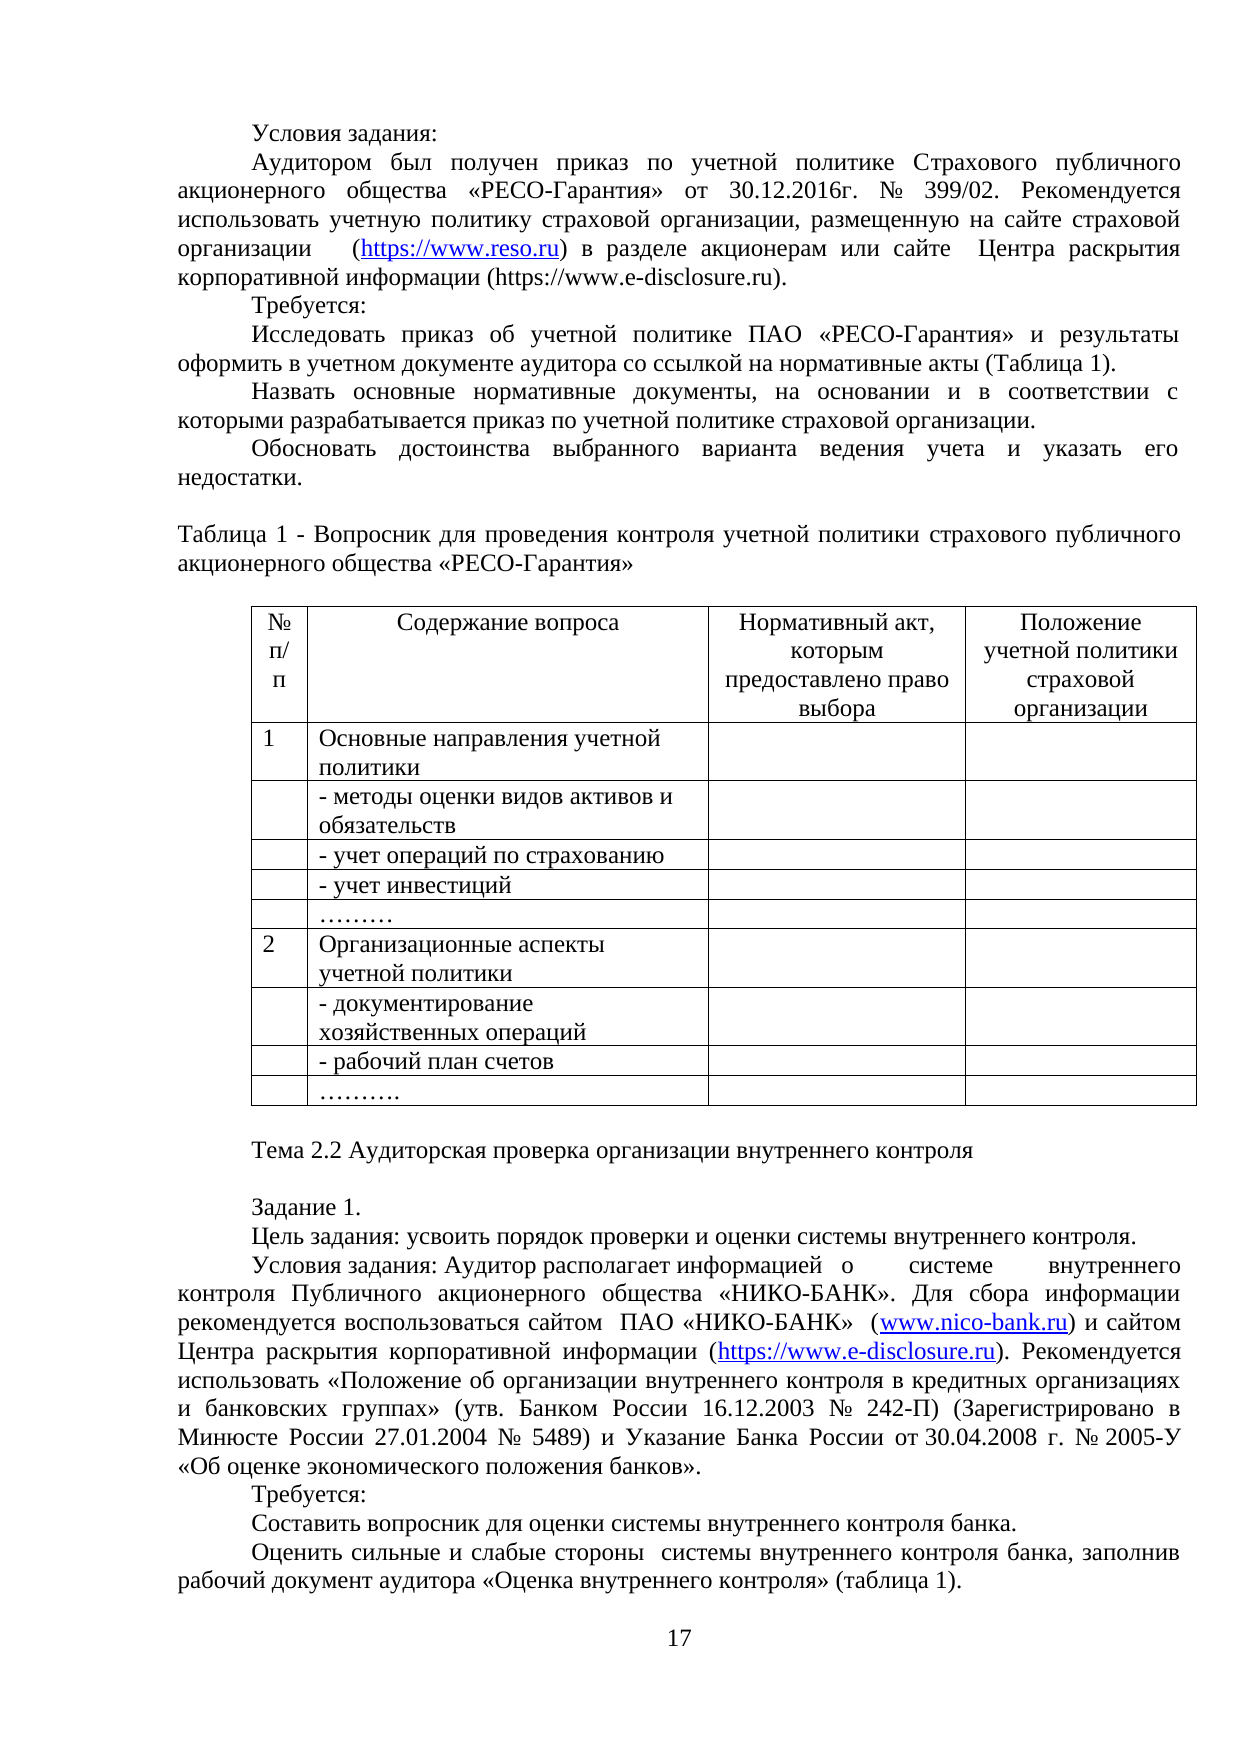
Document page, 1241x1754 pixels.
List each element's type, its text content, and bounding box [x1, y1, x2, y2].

text Исследовать приказ об учетной политике ПАО «РЕСО-Гарантия» и результаты оформить в учетном документе аудитора со ссылкой на нормативные акты (Таблица 1). [177, 319, 1179, 377]
text Условия задания: Аудитор располагает информацией о системе внутреннего контроля Публичного акционерного общества «НИКО-БАНК». Для сбора информации рекомендуется воспользоваться сайтом ПАО «НИКО-БАНК» (www.nico-bank.ru) и сайтом Центра раскрытия корпоративной информации (https://www.e-disclosure.ru). Рекомендуется использовать «Положение об организации внутреннего контроля в кредитных организациях и банковских группах» (утв. Банком России 16.12.2003 № 242-П) (Зарегистрировано в Минюсте России 27.01.2004 № 5489) и Указание Банка России от 30.04.2008 г. № 2005-У «Об оценке экономического положения банков». [177, 1250, 1181, 1480]
text Аудитором был получен приказ по учетной политике Страхового публичного акционерного общества «РЕСО-Гарантия» от 30.12.2016г. № 399/02. Рекомендуется использовать учетную политику страховой организации, размещенную на сайте страховой организации (https://www.reso.ru) в разделе акционерам или сайте Центра раскрытия корпоративной информации (https://www.e-disclosure.ru). [177, 147, 1181, 291]
table_cell Организационные аспекты учетной политики [308, 929, 708, 987]
table_cell [966, 870, 1196, 898]
table_cell [252, 988, 307, 1045]
table_cell [709, 1046, 965, 1075]
table_cell - документирование хозяйственных операций [308, 988, 708, 1045]
table_cell [709, 840, 965, 869]
table_cell [709, 988, 965, 1045]
table_cell [252, 1046, 307, 1075]
table_header № п/п [252, 607, 307, 722]
table_cell ……… [308, 900, 708, 928]
table_header Положение учетной политики страховой организации [966, 607, 1196, 722]
text Обосновать достоинства выбранного варианта ведения учета и указать его недостатки. [177, 434, 1179, 491]
table_cell [709, 781, 965, 839]
text Тема 2.2 Аудиторская проверка организации внутреннего контроля [177, 1135, 1181, 1163]
table_cell 2 [252, 929, 307, 987]
text Требуется: [177, 291, 1181, 319]
table_cell [966, 929, 1196, 987]
text Цель задания: усвоить порядок проверки и оценки системы внутреннего контроля. [177, 1221, 1181, 1250]
text Составить вопросник для оценки системы внутреннего контроля банка. [177, 1508, 1181, 1537]
table_cell [252, 781, 307, 839]
table_cell [966, 840, 1196, 869]
text Назвать основные нормативные документы, на основании и в соответствии с которыми разрабатывается приказ по учетной политике страховой организации. [177, 377, 1179, 434]
table_cell [966, 723, 1196, 780]
table_header Нормативный акт, которым предоставлено право выбора [709, 607, 965, 722]
table_cell [966, 988, 1196, 1045]
table_cell - учет инвестиций [308, 870, 708, 898]
table_cell - методы оценки видов активов и обязательств [308, 781, 708, 839]
table_cell [252, 840, 307, 869]
text Таблица 1 - Вопросник для проведения контроля учетной политики страхового публичного акционерного общества «РЕСО-Гарантия» [177, 519, 1181, 577]
table_cell [252, 900, 307, 928]
table_cell [709, 723, 965, 780]
table_cell [709, 900, 965, 928]
table_cell [709, 929, 965, 987]
table_cell [709, 1076, 965, 1105]
table_cell Основные направления учетной политики [308, 723, 708, 780]
table_cell [709, 870, 965, 898]
text Требуется: [177, 1480, 1181, 1508]
table_cell [252, 870, 307, 898]
text Задание 1. [177, 1192, 1181, 1221]
table_cell [252, 1076, 307, 1105]
text Оценить сильные и слабые стороны системы внутреннего контроля банка, заполнив рабочий документ аудитора «Оценка внутреннего контроля» (таблица 1). [177, 1537, 1181, 1594]
table_cell [966, 1076, 1196, 1105]
table_header Содержание вопроса [308, 607, 708, 722]
table_cell [966, 781, 1196, 839]
text Условия задания: [177, 118, 1181, 147]
table_cell 1 [252, 723, 307, 780]
table_cell ………. [308, 1076, 708, 1105]
table_cell - рабочий план счетов [308, 1046, 708, 1075]
table_cell - учет операций по страхованию [308, 840, 708, 869]
table_cell [966, 1046, 1196, 1075]
table_cell [966, 900, 1196, 928]
